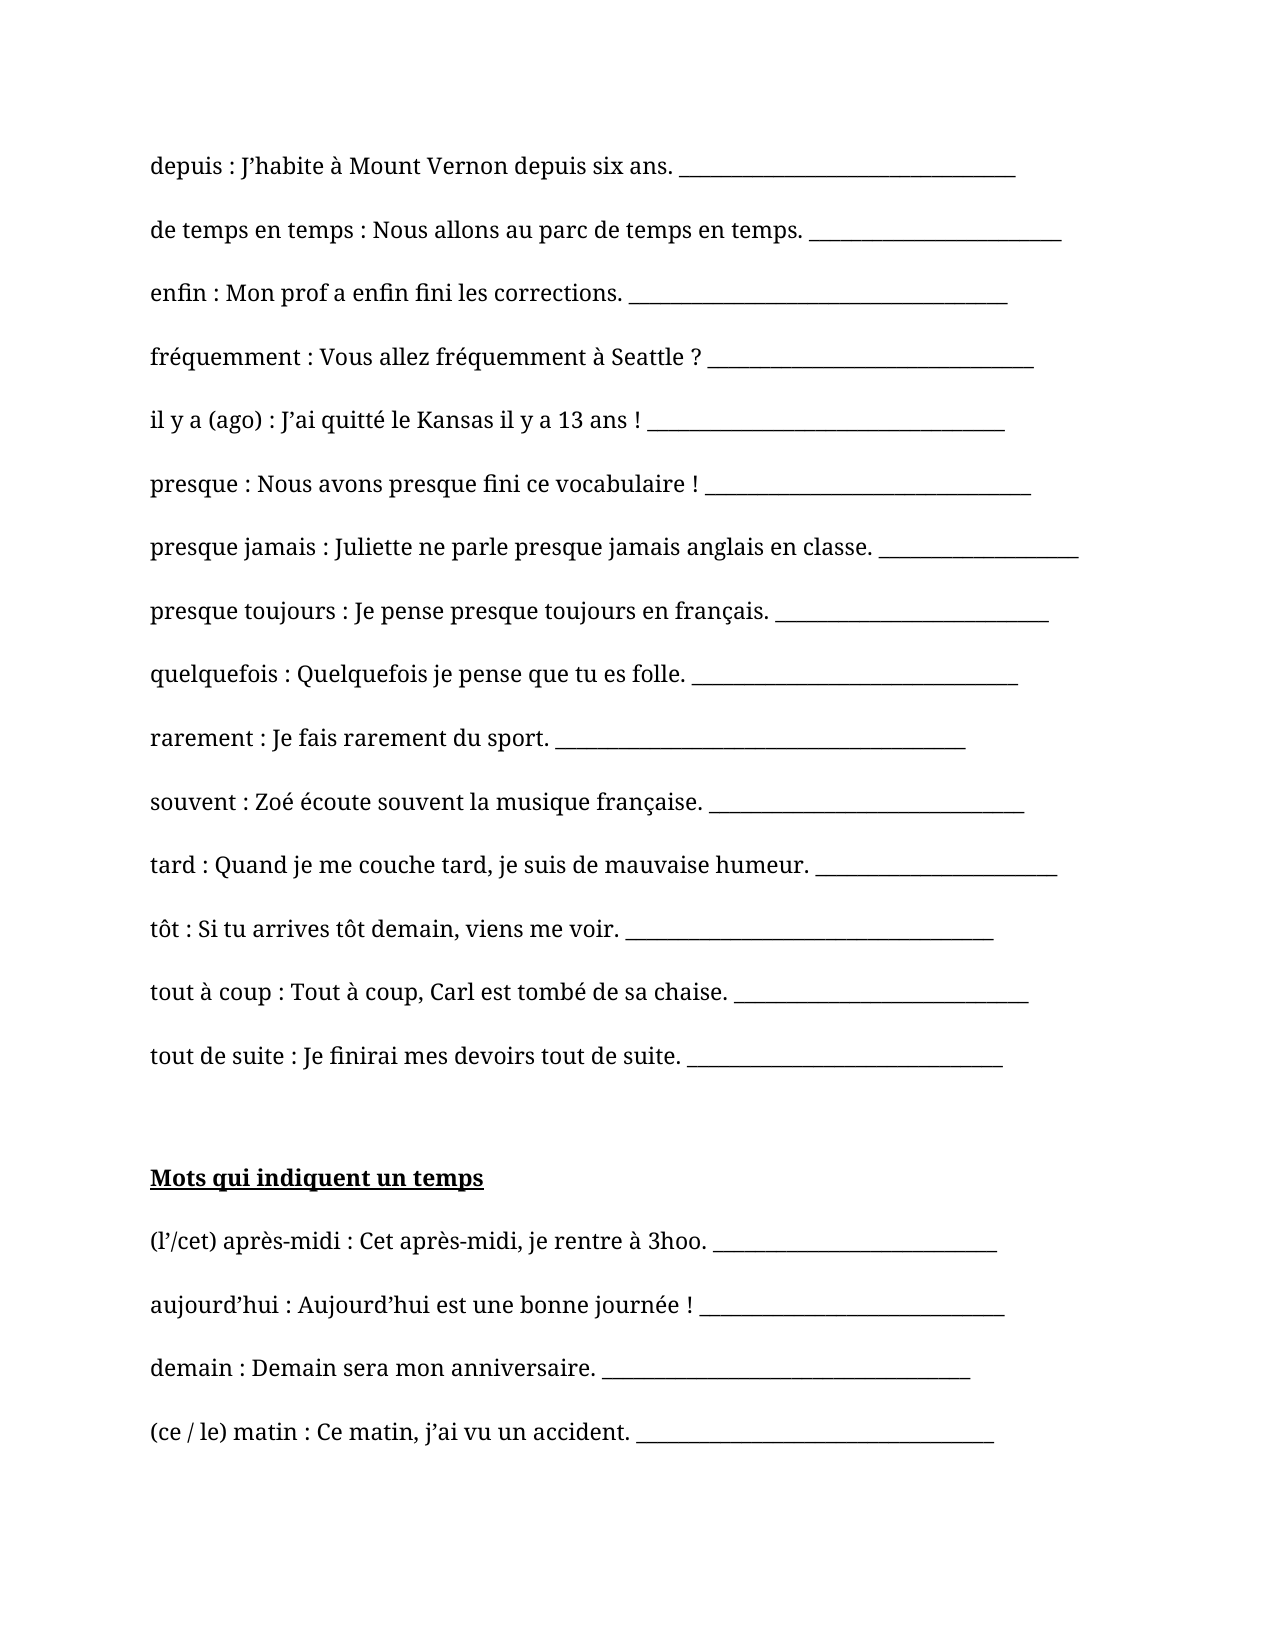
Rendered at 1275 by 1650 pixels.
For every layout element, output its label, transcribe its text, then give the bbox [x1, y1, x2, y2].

text aujourd’hui : Aujourd’hui est une bonne journée ! _____________________________ [150, 1289, 1125, 1320]
text tôt : Si tu arrives tôt demain, viens me voir. ___________________________________ [150, 912, 1125, 944]
text enfin : Mon prof a enfin fini les corrections. ____________________________________ [150, 277, 1125, 308]
text (ce / le) matin : Ce matin, j’ai vu un accident. __________________________________ [150, 1416, 1125, 1447]
text (l’/cet) après-midi : Cet après-midi, je rentre à 3hoo. ___________________________ [150, 1225, 1125, 1257]
text rarement : Je fais rarement du sport. _______________________________________ [150, 722, 1125, 753]
text tard : Quand je me couche tard, je suis de mauvaise humeur. _______________________ [150, 849, 1125, 880]
text presque toujours : Je pense presque toujours en français. __________________________ [150, 595, 1125, 626]
text souvent : Zoé écoute souvent la musique française. ______________________________ [150, 785, 1125, 817]
text presque : Nous avons presque fini ce vocabulaire ! _______________________________ [150, 468, 1125, 499]
text presque jamais : Juliette ne parle presque jamais anglais en classe. ___________________ [150, 531, 1125, 562]
text de temps en temps : Nous allons au parc de temps en temps. ________________________ [150, 213, 1125, 245]
text Mots qui indiquent un temps [150, 1162, 1125, 1193]
text tout à coup : Tout à coup, Carl est tombé de sa chaise. ____________________________ [150, 976, 1125, 1007]
text demain : Demain sera mon anniversaire. ___________________________________ [150, 1352, 1125, 1384]
text fréquemment : Vous allez fréquemment à Seattle ? _______________________________ [150, 341, 1125, 372]
text tout de suite : Je finirai mes devoirs tout de suite. ______________________________ [150, 1039, 1125, 1071]
text depuis : J’habite à Mount Vernon depuis six ans. ________________________________ [150, 150, 1125, 181]
text quelquefois : Quelquefois je pense que tu es folle. _______________________________ [150, 658, 1125, 689]
text il y a (ago) : J’ai quitté le Kansas il y a 13 ans ! __________________________________ [150, 404, 1125, 435]
